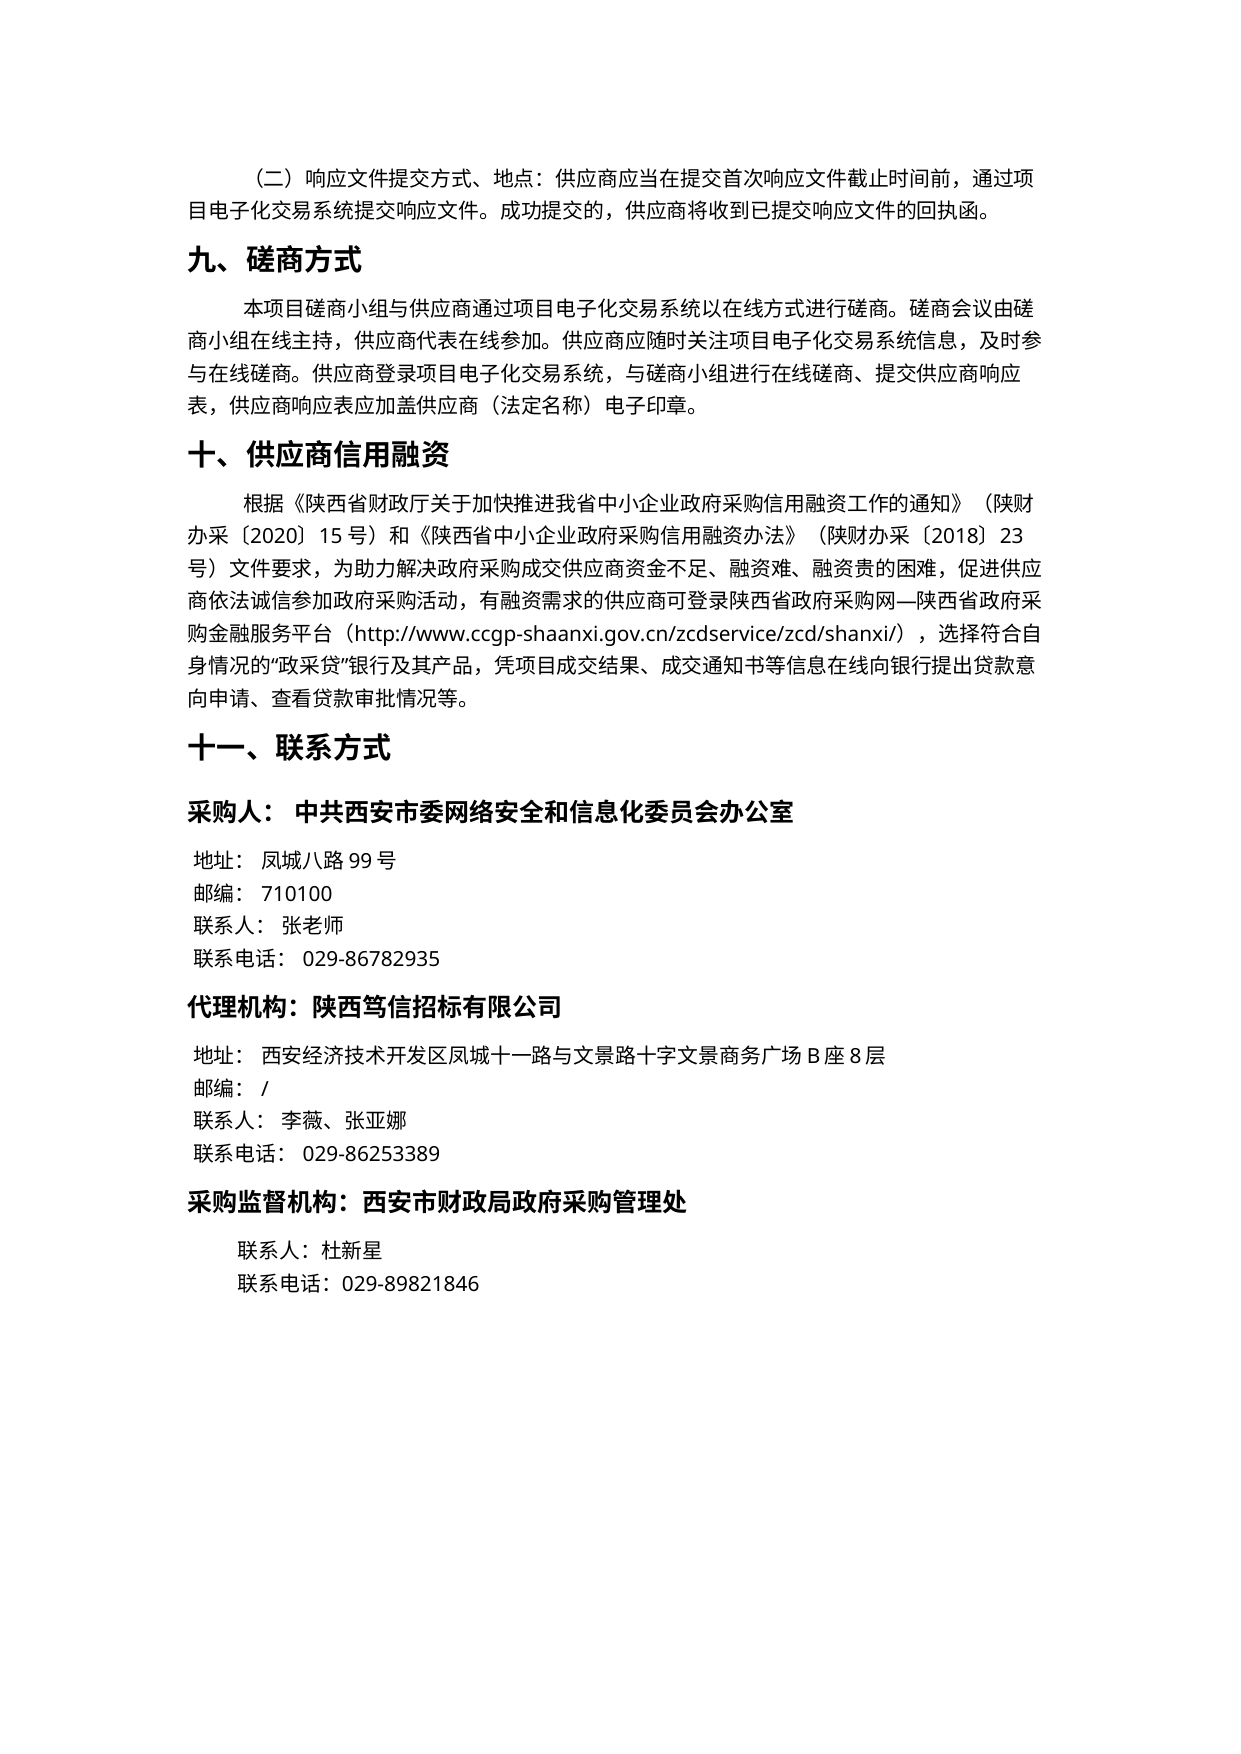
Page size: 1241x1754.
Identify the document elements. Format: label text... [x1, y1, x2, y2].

text 邮编： 710100 [187, 877, 1053, 909]
text 十一、联系方式 [187, 714, 1053, 779]
text 联系电话： 029-86253389 [187, 1137, 1053, 1169]
text 联系电话： 029-86782935 [187, 942, 1053, 974]
text 本项目磋商小组与供应商通过项目电子化交易系统以在线方式进行磋商。磋商会议由磋商小组在线主持，供应商代表在线参加。供应商应随时关注项目电子化交易系统信息，及时参与在线磋商。供应商登录项目电子化交易系统，与磋商小组进行在线磋商、提交供应商响应表，供应商响应表应加盖供应商（法定名称）电子印章。 [187, 292, 1053, 422]
text 联系人： 李薇、张亚娜 [187, 1104, 1053, 1137]
text 地址： 凤城八路99号 [187, 844, 1053, 877]
text 地址： 西安经济技术开发区凤城十一路与文景路十字文景商务广场B座8层 [187, 1039, 1053, 1072]
text （二）响应文件提交方式、地点：供应商应当在提交首次响应文件截止时间前，通过项目电子化交易系统提交响应文件。成功提交的，供应商将收到已提交响应文件的回执函。 [187, 162, 1053, 227]
text 代理机构：陕西笃信招标有限公司 [187, 974, 1053, 1039]
text 联系电话：029-89821846 [187, 1267, 1053, 1299]
text 采购监督机构：西安市财政局政府采购管理处 [187, 1169, 1053, 1234]
text 十、供应商信用融资 [187, 422, 1053, 487]
text 联系人：杜新星 [187, 1234, 1053, 1267]
text 联系人： 张老师 [187, 909, 1053, 942]
text 九、磋商方式 [187, 227, 1053, 292]
text 采购人： 中共西安市委网络安全和信息化委员会办公室 [187, 779, 1053, 844]
text 根据《陕西省财政厅关于加快推进我省中小企业政府采购信用融资工作的通知》（陕财办采〔2020〕15 号）和《陕西省中小企业政府采购信用融资办法》（陕财办采〔2018〕23 号）文件要求，为助力解决政府采购成交供应商资金不足、融资难、融资贵的困难，促进供应商依法诚信参加政府采购活动，有融资需求的供应商可登录陕西省政府采购网—陕西省政府采购金融服务平台（http://www.ccgp-shaanxi.gov.cn/zcdservice/zcd/shanxi/），选择符合自身情况的“政采贷”银行及其产品，凭项目成交结果、成交通知书等信息在线向银行提出贷款意向申请、查看贷款审批情况等。 [187, 487, 1053, 714]
text 邮编： / [187, 1072, 1053, 1104]
